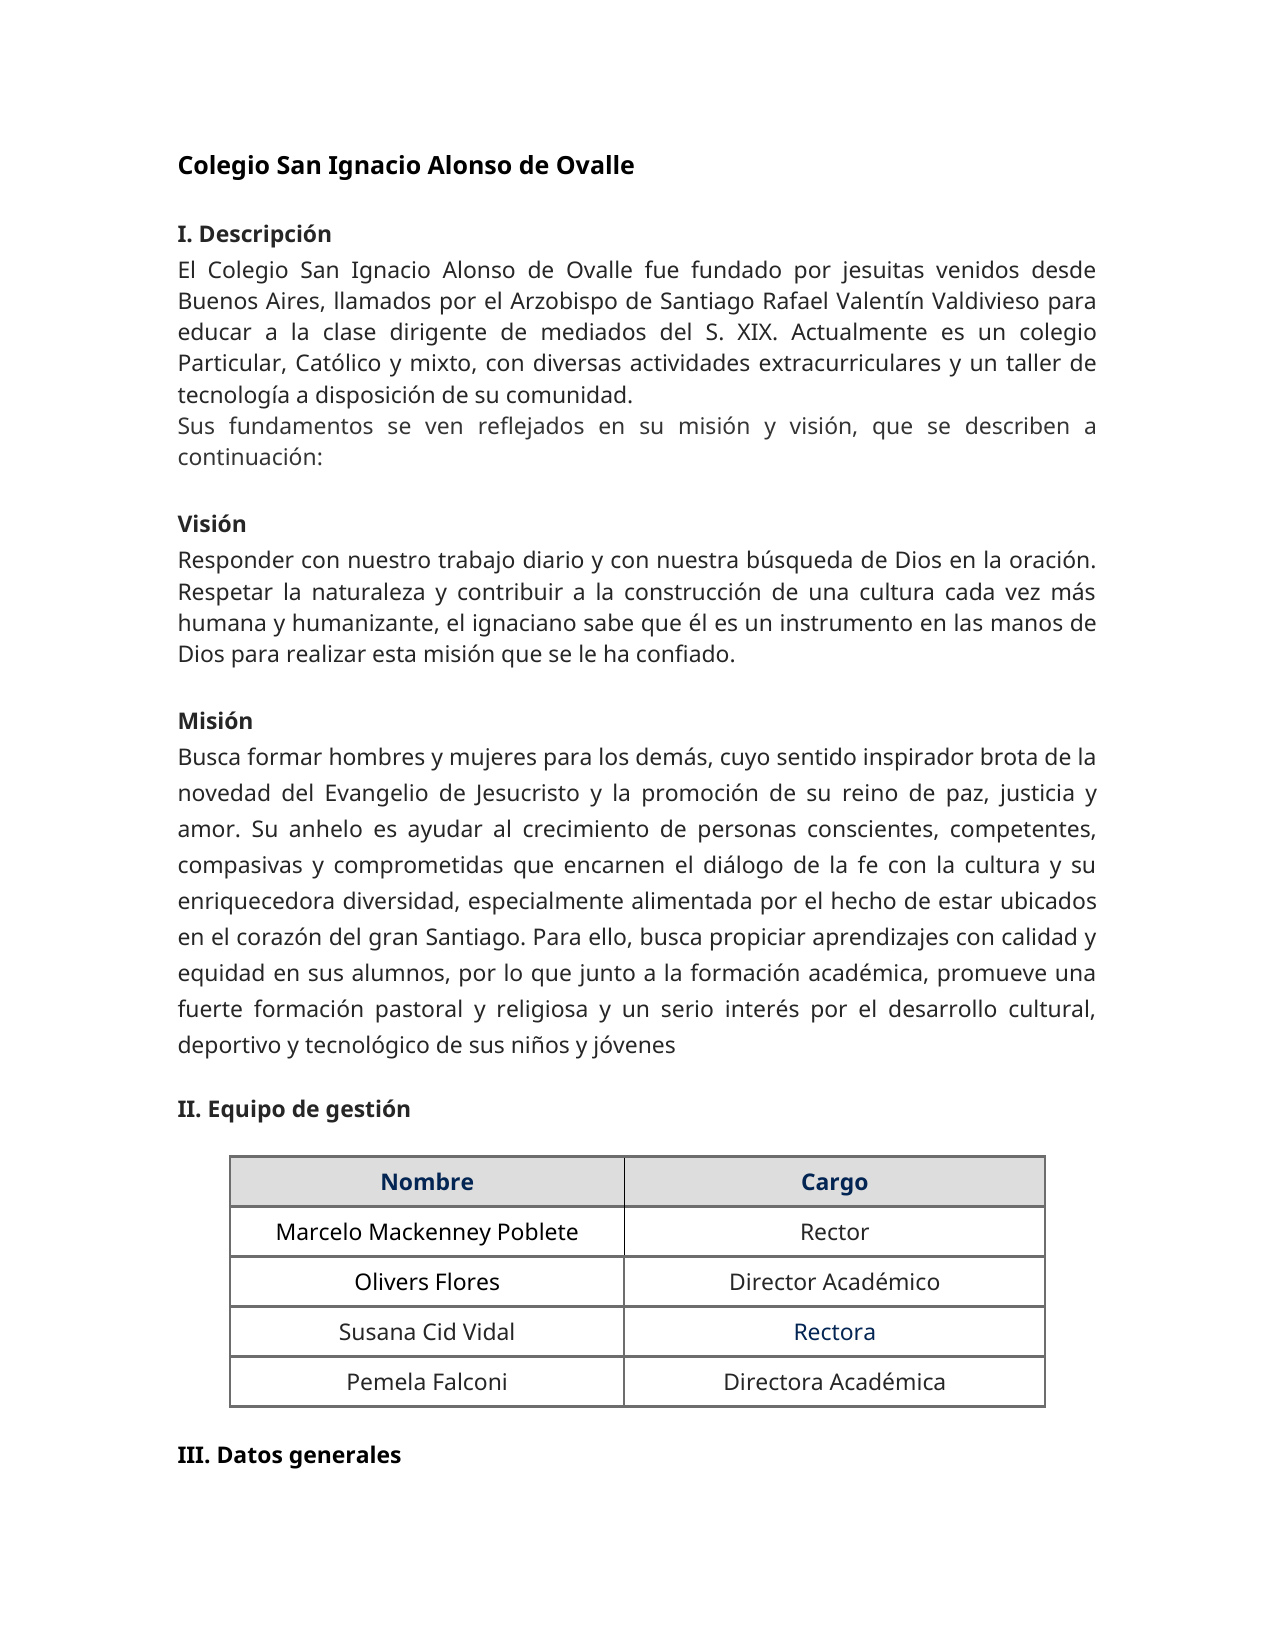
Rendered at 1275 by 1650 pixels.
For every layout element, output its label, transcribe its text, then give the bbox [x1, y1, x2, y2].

table_cell Rector [625, 1208, 1044, 1255]
text Busca formar hombres y mujeres para los demás, cuyo sentido inspirador brota de la novedad del Evangelio de Jesucristo y la promoción de su reino de paz, justicia y amor. Su anhelo es ayudar al crecimiento de personas conscientes, competentes, compasivas y comprometidas que encarnen el diálogo de la fe con la cultura y su enriquecedora diversidad, especialmente alimentada por el hecho de estar ubicados en el corazón del gran Santiago. Para ello, busca propiciar aprendizajes con calidad y equidad en sus alumnos, por lo que junto a la formación académica, promueve una fuerte formación pastoral y religiosa y un serio interés por el desarrollo cultural, deportivo y tecnológico de sus niños y jóvenes [177, 741, 1098, 1060]
text El Colegio San Ignacio Alonso de Ovalle fue fundado por jesuitas venidos desde Buenos Aires, llamados por el Arzobispo de Santiago Rafael Valentín Valdivieso para educar a la clase dirigente de mediados del S. XIX. Actualmente es un colegio Particular, Católico y mixto, con diversas actividades extracurriculares y un taller de tecnología a disposición de su comunidad. [177, 253, 1098, 410]
table_cell Susana Cid Vidal [231, 1308, 623, 1355]
table_header Cargo [625, 1158, 1044, 1205]
table_cell Olivers Flores [231, 1258, 623, 1305]
text Misión [177, 705, 1098, 736]
table_cell Director Académico [625, 1258, 1044, 1305]
text Colegio San Ignacio Alonso de Ovalle [177, 148, 1098, 182]
table_cell Directora Académica [625, 1358, 1044, 1405]
text I. Descripción [177, 218, 1098, 249]
table_cell Pemela Falconi [231, 1358, 623, 1405]
text II. Equipo de gestión [177, 1093, 1098, 1124]
text III. Datos generales [177, 1439, 1098, 1470]
text Visión [177, 508, 1098, 539]
table_cell Marcelo Mackenney Poblete [231, 1208, 624, 1255]
text Sus fundamentos se ven reflejados en su misión y visión, que se describen a continuación: [177, 410, 1098, 472]
table_cell Rectora [625, 1308, 1044, 1355]
text Responder con nuestro trabajo diario y con nuestra búsqueda de Dios en la oración. Respetar la naturaleza y contribuir a la construcción de una cultura cada vez más humana y humanizante, el ignaciano sabe que él es un instrumento en las manos de Dios para realizar esta misión que se le ha confiado. [177, 544, 1098, 669]
table_header Nombre [231, 1158, 624, 1205]
